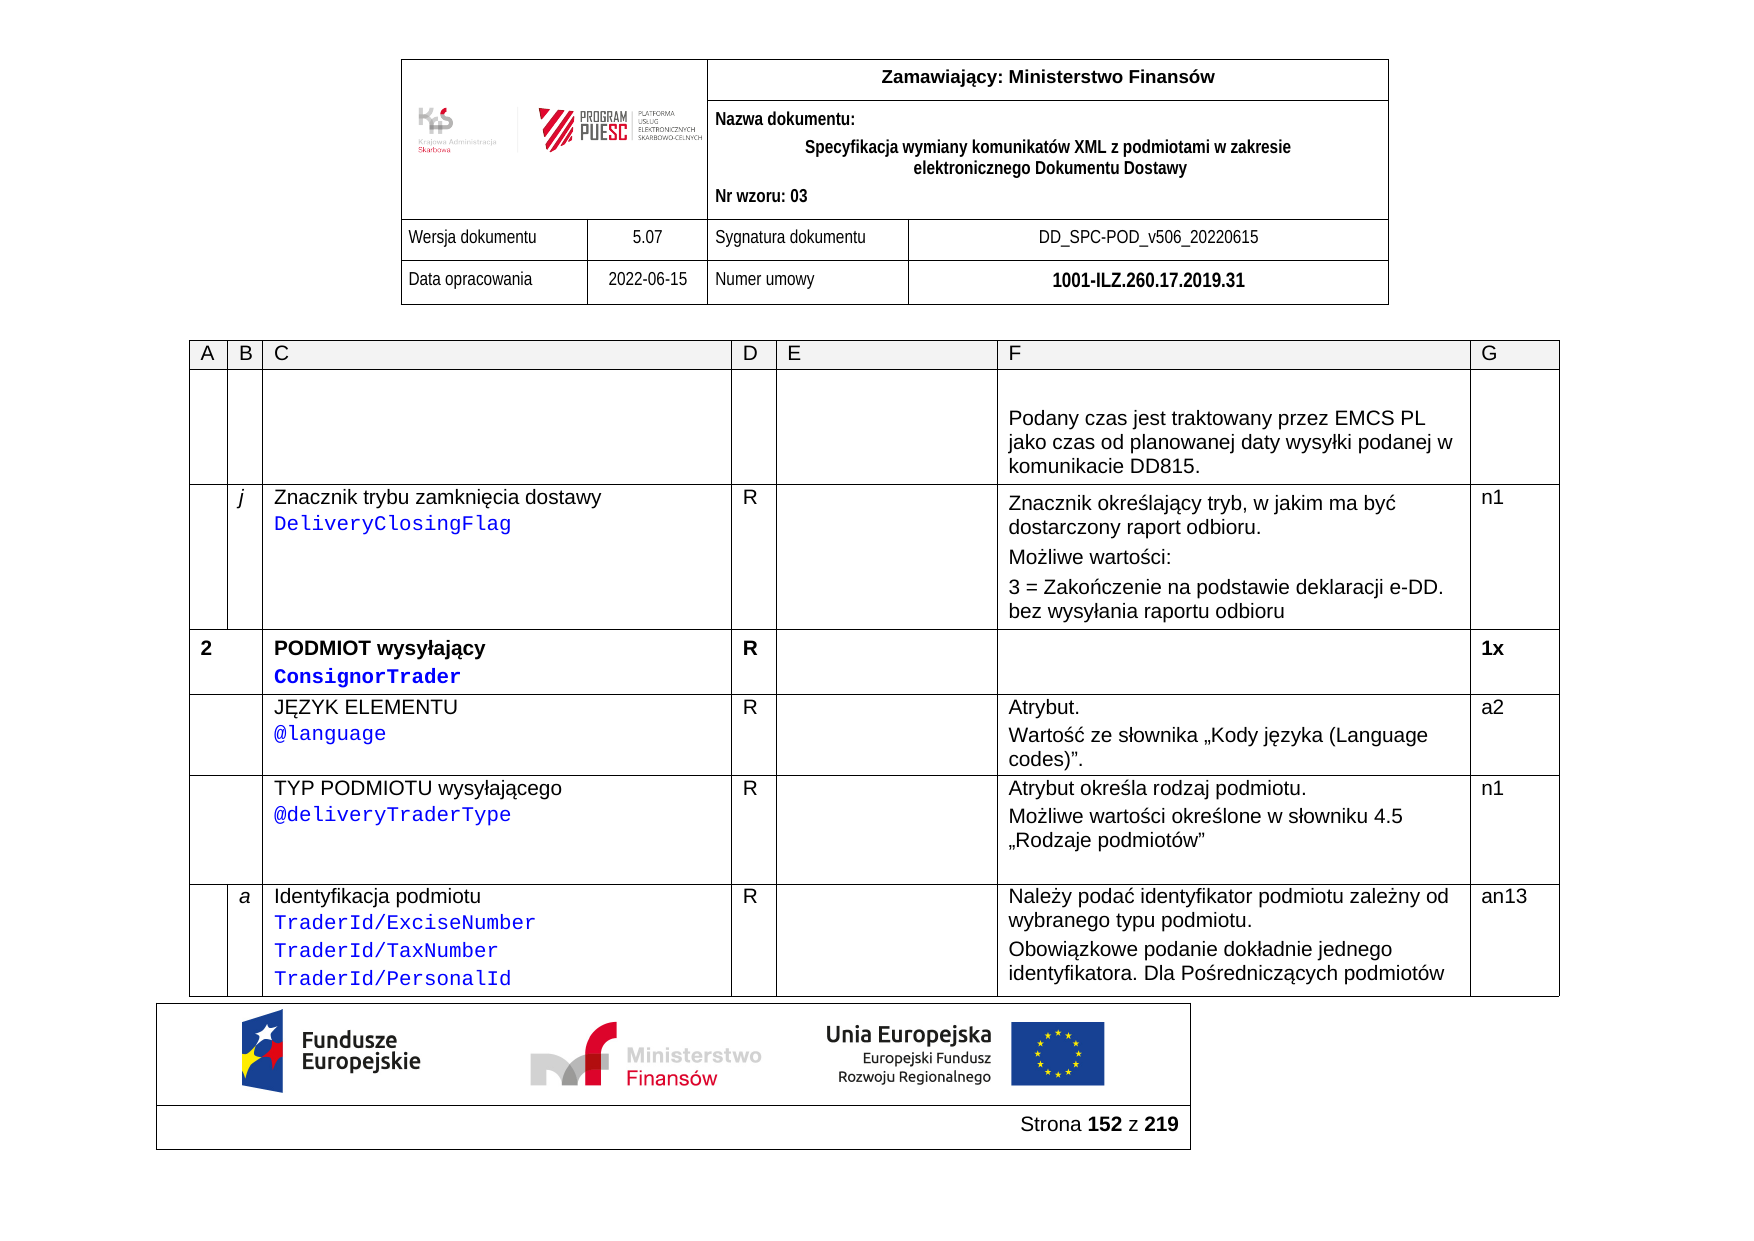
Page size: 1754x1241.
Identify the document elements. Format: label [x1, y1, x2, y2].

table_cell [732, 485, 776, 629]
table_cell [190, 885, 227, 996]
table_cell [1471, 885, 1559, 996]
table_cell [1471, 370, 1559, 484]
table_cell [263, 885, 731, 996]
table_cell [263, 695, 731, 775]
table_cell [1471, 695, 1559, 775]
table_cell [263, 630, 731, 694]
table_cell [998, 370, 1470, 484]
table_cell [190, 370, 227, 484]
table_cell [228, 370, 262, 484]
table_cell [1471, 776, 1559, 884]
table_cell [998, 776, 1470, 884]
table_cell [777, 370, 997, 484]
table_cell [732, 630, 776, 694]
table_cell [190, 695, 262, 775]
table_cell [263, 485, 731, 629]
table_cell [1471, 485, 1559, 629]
picture [408, 97, 702, 163]
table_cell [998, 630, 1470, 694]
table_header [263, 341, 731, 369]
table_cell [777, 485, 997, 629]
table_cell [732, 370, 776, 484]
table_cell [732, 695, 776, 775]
picture [242, 1009, 1105, 1093]
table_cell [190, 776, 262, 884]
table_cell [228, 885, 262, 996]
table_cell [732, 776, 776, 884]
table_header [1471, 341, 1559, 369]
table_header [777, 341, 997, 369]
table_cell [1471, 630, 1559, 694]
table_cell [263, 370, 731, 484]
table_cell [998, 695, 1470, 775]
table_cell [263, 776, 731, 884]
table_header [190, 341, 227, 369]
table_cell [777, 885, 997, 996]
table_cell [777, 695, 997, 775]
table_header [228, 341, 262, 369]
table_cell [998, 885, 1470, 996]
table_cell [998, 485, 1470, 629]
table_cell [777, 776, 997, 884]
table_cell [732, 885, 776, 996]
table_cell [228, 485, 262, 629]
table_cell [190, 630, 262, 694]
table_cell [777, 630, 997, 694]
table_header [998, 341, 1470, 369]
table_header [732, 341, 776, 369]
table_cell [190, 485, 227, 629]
